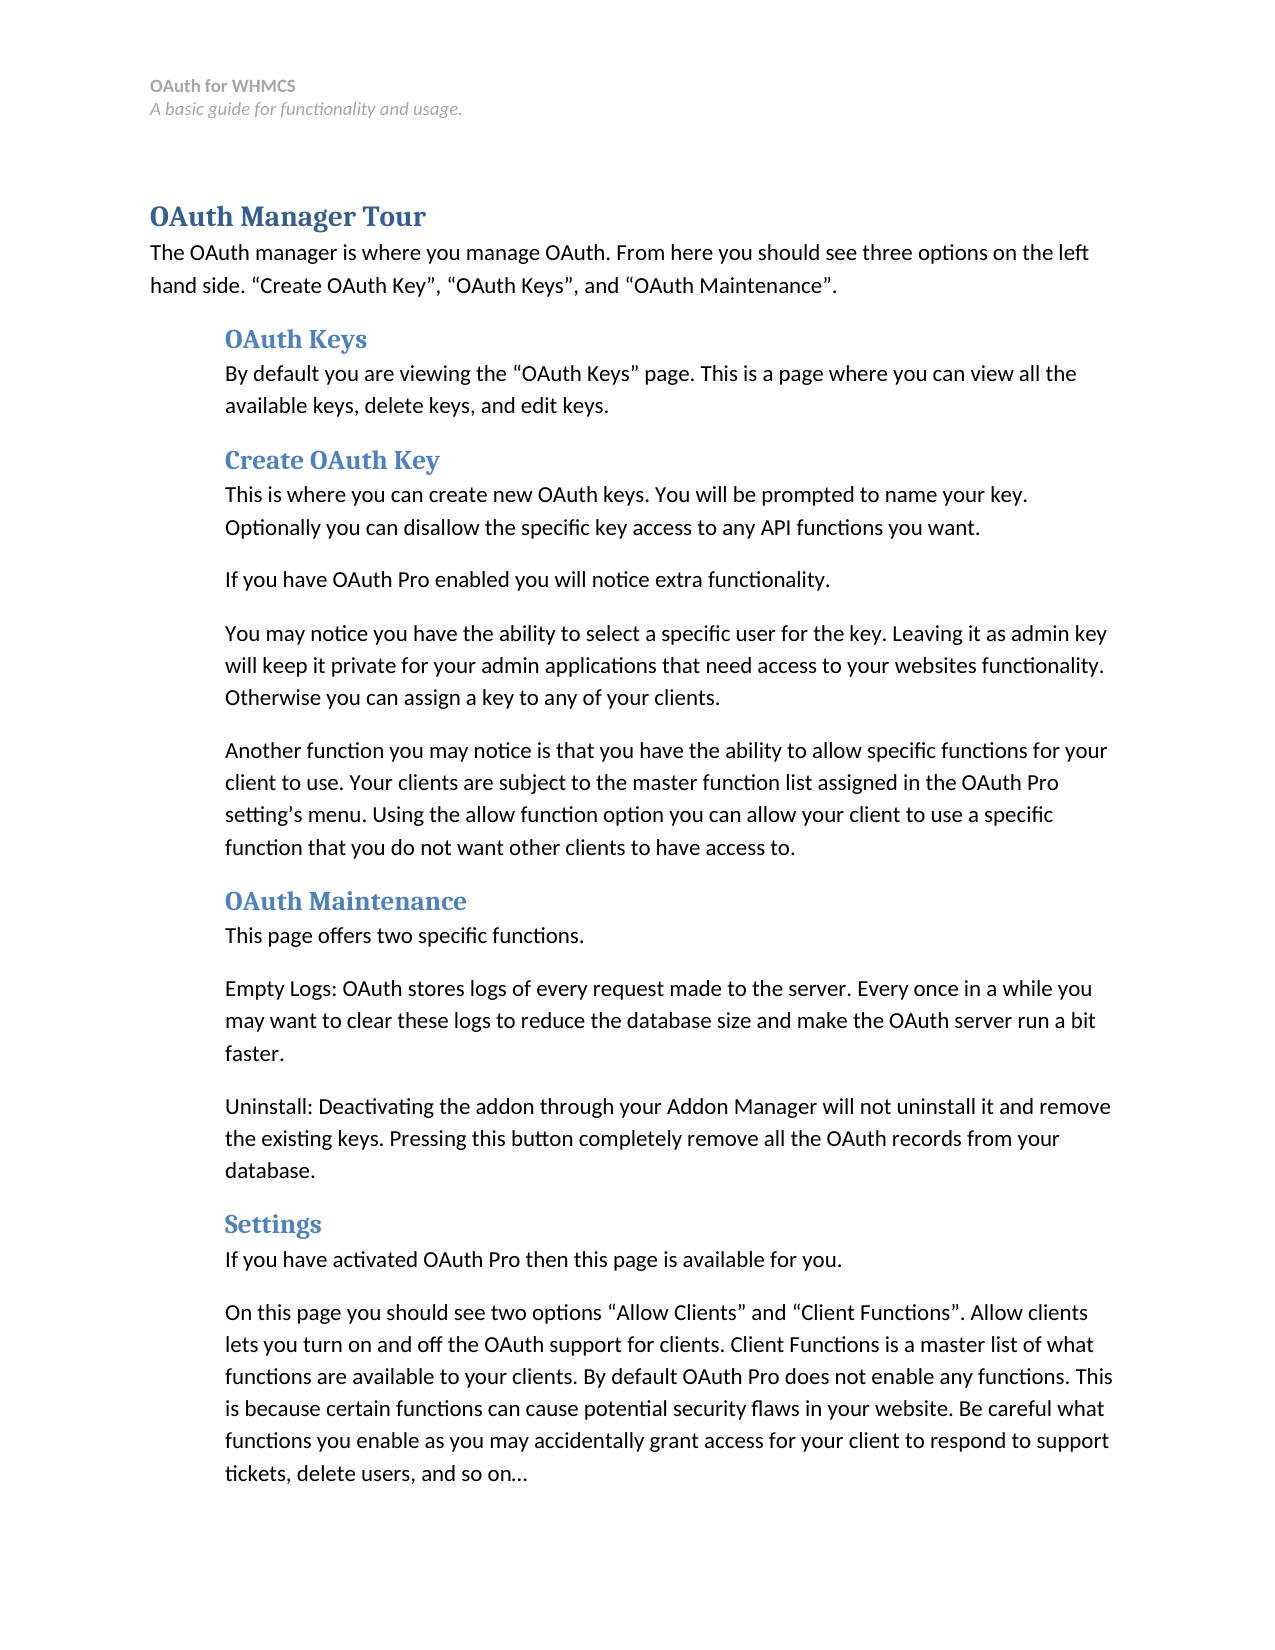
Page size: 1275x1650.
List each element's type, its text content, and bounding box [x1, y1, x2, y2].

subtitle Create OAuth Key [225, 445, 1125, 476]
text You may notice you have the ability to select a specific user for the key. Leaving it as admin key will keep it private for your admin applications that need access to your websites functionality. Otherwise you can assign a key to any of your clients. [225, 619, 1125, 711]
subtitle Settings [225, 1209, 1125, 1240]
text Another function you may notice is that you have the ability to allow specific functions for your client to use. Your clients are subject to the master function list assigned in the OAuth Pro setting’s menu. Using the allow function option you can allow your client to use a specific function that you do not want other clients to have access to. [225, 736, 1125, 861]
text On this page you should see two options “Allow Clients” and “Client Functions”. Allow clients lets you turn on and off the OAuth support for clients. Client Functions is a master list of what functions are available to your clients. By default OAuth Pro does not enable any functions. This is because certain functions can cause potential security flaws in your website. Be careful what functions you enable as you may accidentally grant access for your client to respond to support tickets, delete users, and so on… [225, 1298, 1125, 1487]
text By default you are viewing the “OAuth Keys” page. This is a page where you can view all the available keys, delete keys, and edit keys. [225, 359, 1125, 420]
text If you have activated OAuth Pro then this page is available for you. [225, 1245, 1125, 1273]
text Empty Logs: OAuth stores logs of every request made to the server. Every once in a while you may want to clear these logs to reduce the database size and make the OAuth server run a bit faster. [225, 974, 1125, 1067]
subtitle OAuth Keys [225, 324, 1125, 355]
text The OAuth manager is where you manage OAuth. From here you should see three options on the left hand side. “Create OAuth Key”, “OAuth Keys”, and “OAuth Maintenance”. [150, 238, 1125, 299]
text If you have OAuth Pro enabled you will notice extra functionality. [225, 566, 1125, 594]
text This is where you can create new OAuth keys. You will be prompted to name your key. Optionally you can disallow the specific key access to any API functions you want. [225, 480, 1125, 541]
text This page offers two specific functions. [225, 921, 1125, 949]
text Uninstall: Deactivating the addon through your Addon Manager will not uninstall it and remove the existing keys. Pressing this button completely remove all the OAuth records from your database. [225, 1092, 1125, 1184]
subtitle OAuth Manager Tour [150, 200, 1125, 233]
subtitle OAuth Maintenance [225, 886, 1125, 917]
